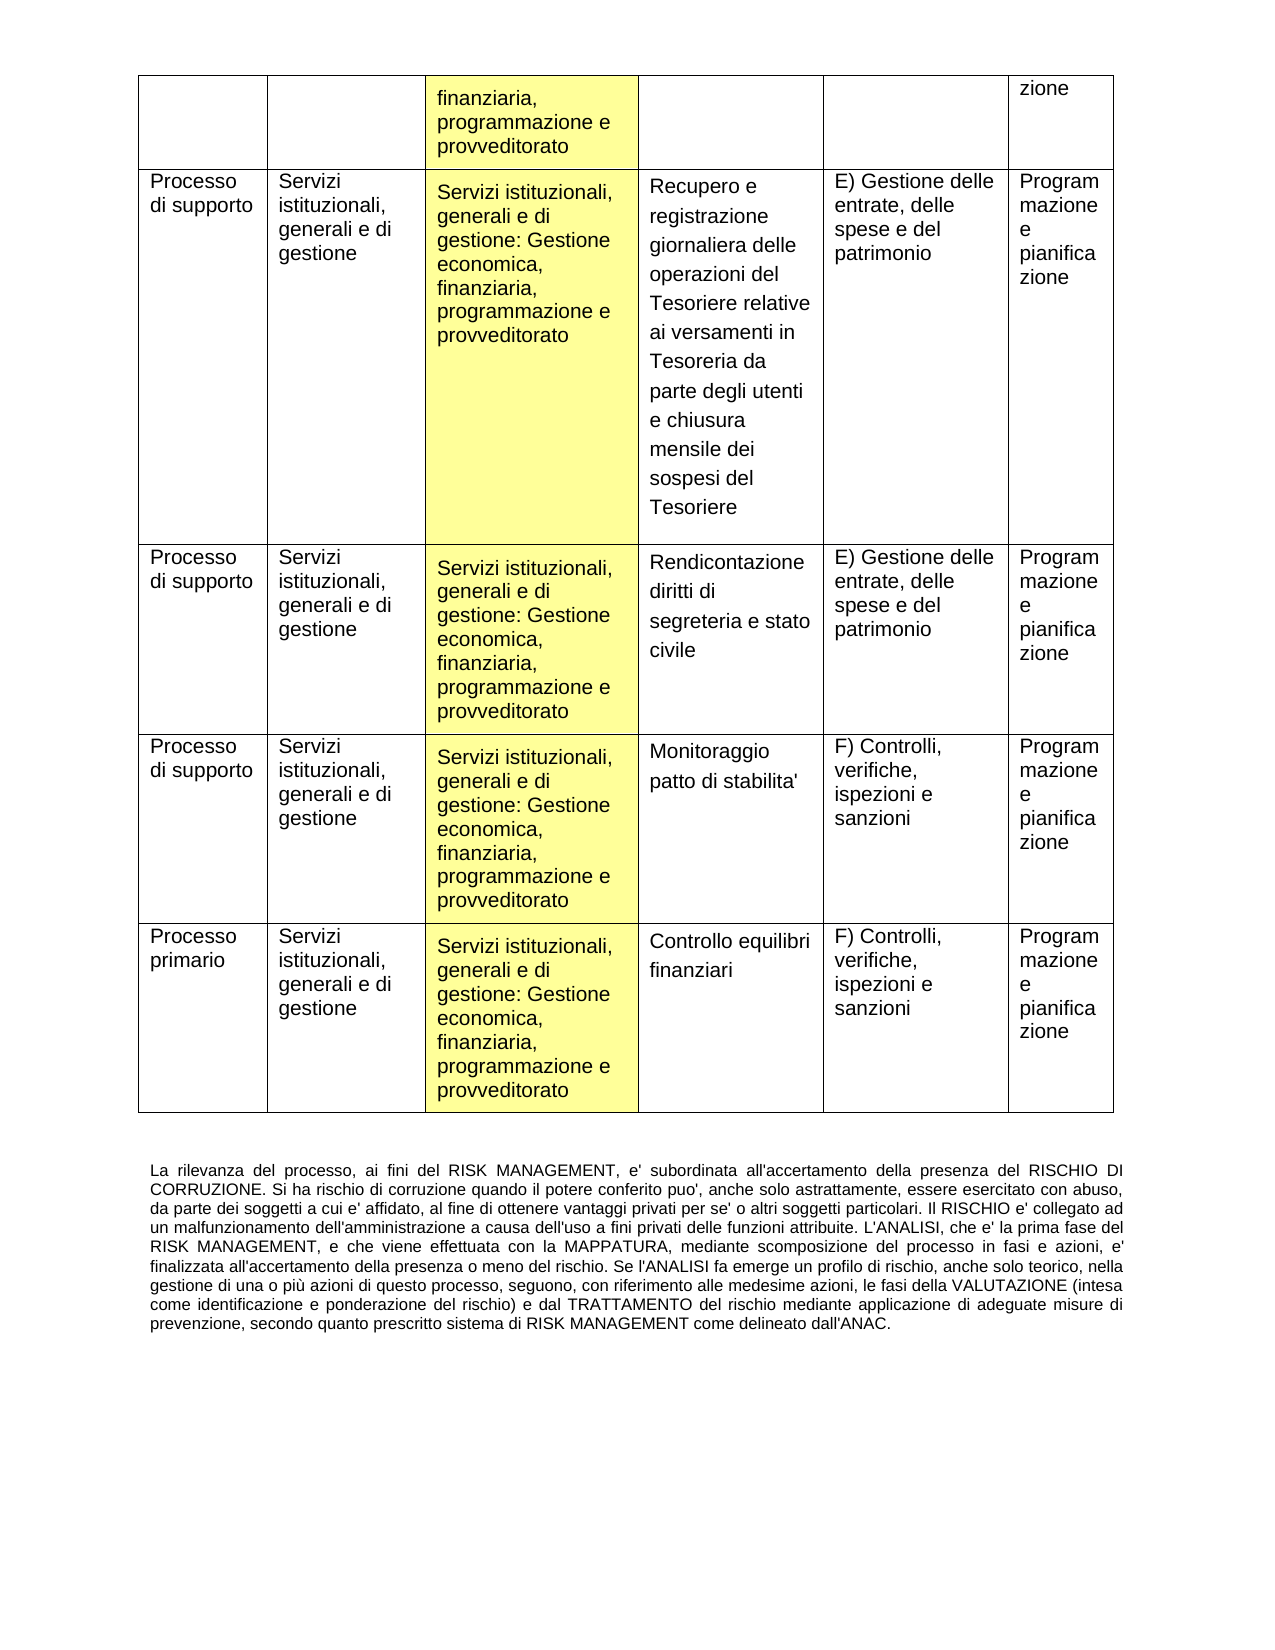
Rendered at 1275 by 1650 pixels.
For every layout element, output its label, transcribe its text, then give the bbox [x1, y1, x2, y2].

table_cell Programmazione e pianificazione [1009, 924, 1113, 1112]
table_cell F) Controlli, verifiche, ispezioni e sanzioni [824, 924, 1008, 1112]
table_cell Servizi istituzionali, generali e di gestione [268, 924, 425, 1112]
table_cell Programmazione e pianificazione [1009, 170, 1113, 544]
table_cell Servizi istituzionali, generali e di gestione [268, 170, 425, 544]
table_cell Servizi istituzionali, generali e di gestione: Gestione economica, finanziaria, programmazione e provveditorato [426, 924, 638, 1112]
table_cell Servizi istituzionali, generali e di gestione [268, 735, 425, 923]
table_cell F) Controlli, verifiche, ispezioni e sanzioni [824, 735, 1008, 923]
table_cell Servizi istituzionali, generali e di gestione: Gestione economica, finanziaria, programmazione e provveditorato [426, 735, 638, 923]
table_cell Servizi istituzionali, generali e di gestione: Gestione economica, finanziaria, programmazione e provveditorato [426, 170, 638, 544]
table_cell E) Gestione delle entrate, delle spese e del patrimonio [824, 170, 1008, 544]
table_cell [268, 76, 425, 168]
table_cell Processo di supporto [139, 170, 267, 544]
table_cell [639, 76, 823, 168]
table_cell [824, 76, 1008, 168]
table_cell Monitoraggio patto di stabilita' [639, 735, 823, 923]
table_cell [139, 76, 267, 168]
text La rilevanza del processo, ai fini del RISK MANAGEMENT, e' subordinata all'accertamento della presenza del RISCHIO DI CORRUZIONE. Si ha rischio di corruzione quando il potere conferito puo', anche solo astrattamente, essere esercitato con abuso, da parte dei soggetti a cui e' affidato, al fine di ottenere vantaggi privati per se' o altri soggetti particolari. Il RISCHIO e' collegato ad un malfunzionamento dell'amministrazione a causa dell'uso a fini privati delle funzioni attribuite. L'ANALISI, che e' la prima fase del RISK MANAGEMENT, e che viene effettuata con la MAPPATURA, mediante scomposizione del processo in fasi e azioni, e' finalizzata all'accertamento della presenza o meno del rischio. Se l'ANALISI fa emerge un profilo di rischio, anche solo teorico, nella gestione di una o più azioni di questo processo, seguono, con riferimento alle medesime azioni, le fasi della VALUTAZIONE (intesa come identificazione e ponderazione del rischio) e dal TRATTAMENTO del rischio mediante applicazione di adeguate misure di prevenzione, secondo quanto prescritto sistema di RISK MANAGEMENT come delineato dall'ANAC. [150, 1161, 1125, 1333]
table_cell Controllo equilibri finanziari [639, 924, 823, 1112]
table_cell Rendicontazione diritti di segreteria e stato civile [639, 545, 823, 733]
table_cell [1009, 76, 1113, 168]
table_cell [426, 76, 638, 168]
table_cell Recupero e registrazione giornaliera delle operazioni del Tesoriere relative ai versamenti in Tesoreria da parte degli utenti e chiusura mensile dei sospesi del Tesoriere [639, 170, 823, 544]
table_cell E) Gestione delle entrate, delle spese e del patrimonio [824, 545, 1008, 733]
table_cell Servizi istituzionali, generali e di gestione [268, 545, 425, 733]
table_cell Programmazione e pianificazione [1009, 545, 1113, 733]
table_cell Servizi istituzionali, generali e di gestione: Gestione economica, finanziaria, programmazione e provveditorato [426, 545, 638, 733]
table_cell Processo di supporto [139, 545, 267, 733]
table_cell Programmazione e pianificazione [1009, 735, 1113, 923]
table_cell Processo primario [139, 924, 267, 1112]
table_cell Processo di supporto [139, 735, 267, 923]
